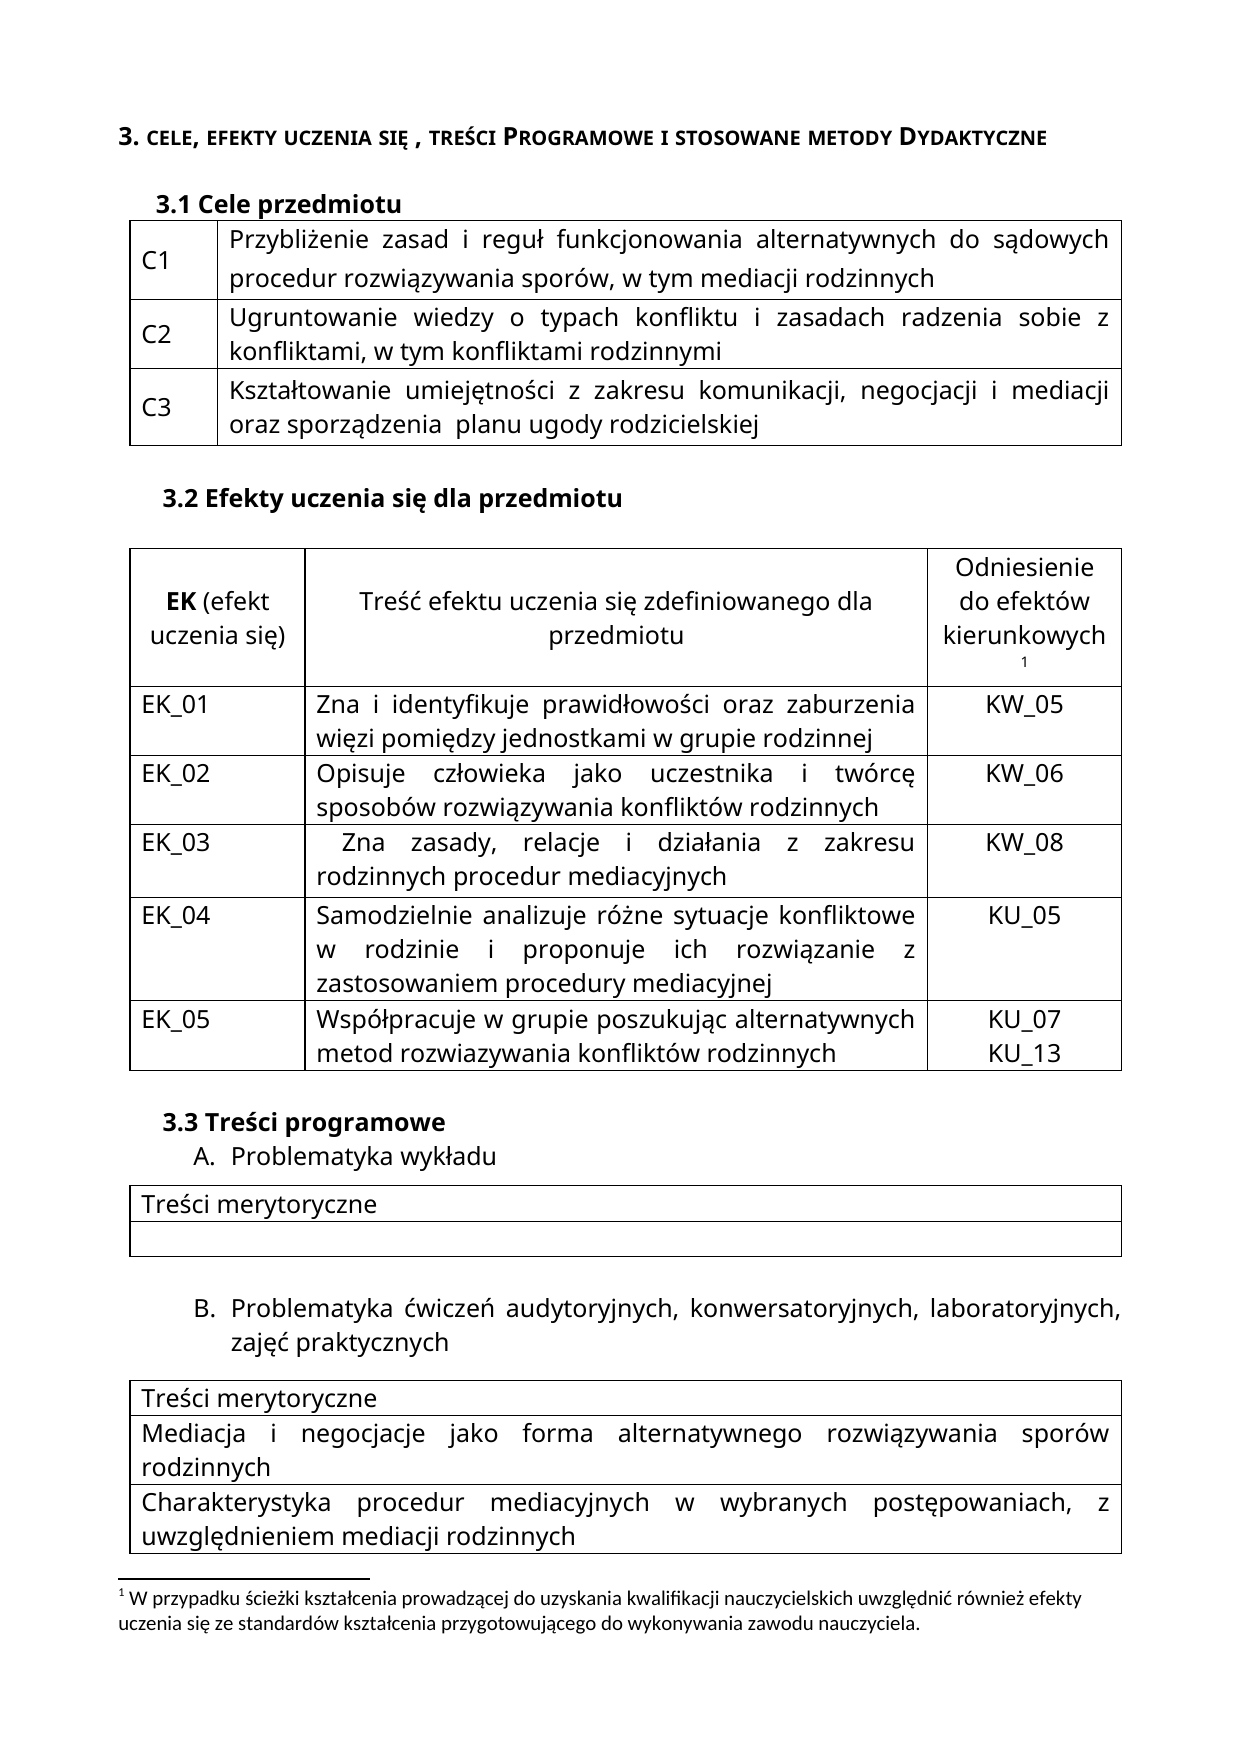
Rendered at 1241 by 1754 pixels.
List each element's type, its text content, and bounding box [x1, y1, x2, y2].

table_header Treść efektu uczenia się zdefiniowanego dla przedmiotu [306, 549, 927, 686]
table_cell Samodzielnie analizuje różne sytuacje konfliktowe w rodzinie i proponuje ich rozwiązanie z zastosowaniem procedury mediacyjnej [306, 898, 927, 1000]
table_header EK (efekt uczenia się) [131, 549, 304, 686]
table_header Odniesienie do efektów kierunkowych [928, 549, 1121, 686]
table_cell Mediacja i negocjacje jako forma alternatywnego rozwiązywania sporów rodzinnych [131, 1416, 1121, 1484]
table_cell Współpracuje w grupie poszukując alternatywnych metod rozwiazywania konfliktów rodzinnych [306, 1001, 927, 1070]
table_cell EK_04 [131, 898, 304, 1000]
table_cell C2 [131, 300, 217, 368]
table_header Przybliżenie zasad i reguł funkcjonowania alternatywnych do sądowych procedur rozwiązywania sporów, w tym mediacji rodzinnych [218, 221, 1121, 298]
list Problematyka ćwiczeń audytoryjnych, konwersatoryjnych, laboratoryjnych, zajęć praktycznych [193, 1291, 1122, 1359]
table_cell Charakterystyka procedur mediacyjnych w wybranych postępowaniach, z uwzględnieniem mediacji rodzinnych [131, 1485, 1121, 1553]
table_cell Opisuje człowieka jako uczestnika i twórcę sposobów rozwiązywania konfliktów rodzinnych [306, 756, 927, 824]
table_cell EK_01 [131, 687, 304, 755]
table_cell KU_05 [928, 898, 1121, 1000]
table_cell KW_05 [928, 687, 1121, 755]
table_cell EK_02 [131, 756, 304, 824]
list Problematyka wykładu [193, 1139, 1122, 1173]
text 3.2 Efekty uczenia się dla przedmiotu [162, 480, 1122, 514]
table_header Treści merytoryczne [131, 1381, 1121, 1415]
table_cell KW_06 [928, 756, 1121, 824]
table_cell KW_08 [928, 825, 1121, 897]
table_cell C3 [131, 369, 217, 445]
table_cell EK_05 [131, 1001, 304, 1070]
table_cell [131, 1222, 1121, 1256]
table_header Treści merytoryczne [131, 1186, 1121, 1221]
table_cell Kształtowanie umiejętności z zakresu komunikacji, negocjacji i mediacji oraz sporządzenia planu ugody rodzicielskiej [218, 369, 1121, 445]
table_cell KU_07 KU_13 [928, 1001, 1121, 1070]
text 3.1 Cele przedmiotu [156, 186, 1122, 220]
list 3.3 Treści programowe [162, 1105, 1122, 1139]
table_cell Zna i identyfikuje prawidłowości oraz zaburzenia więzi pomiędzy jednostkami w grupie rodzinnej [306, 687, 927, 755]
table_cell Zna zasady, relacje i działania z zakresu rodzinnych procedur mediacyjnych [306, 825, 927, 897]
table_cell EK_03 [131, 825, 304, 897]
table_cell Ugruntowanie wiedzy o typach konfliktu i zasadach radzenia sobie z konfliktami, w tym konfliktami rodzinnymi [218, 300, 1121, 368]
text 3. cele, efekty uczenia się , treści Programowe i stosowane metody Dydaktyczne [118, 118, 1122, 152]
table_header C1 [131, 221, 217, 298]
